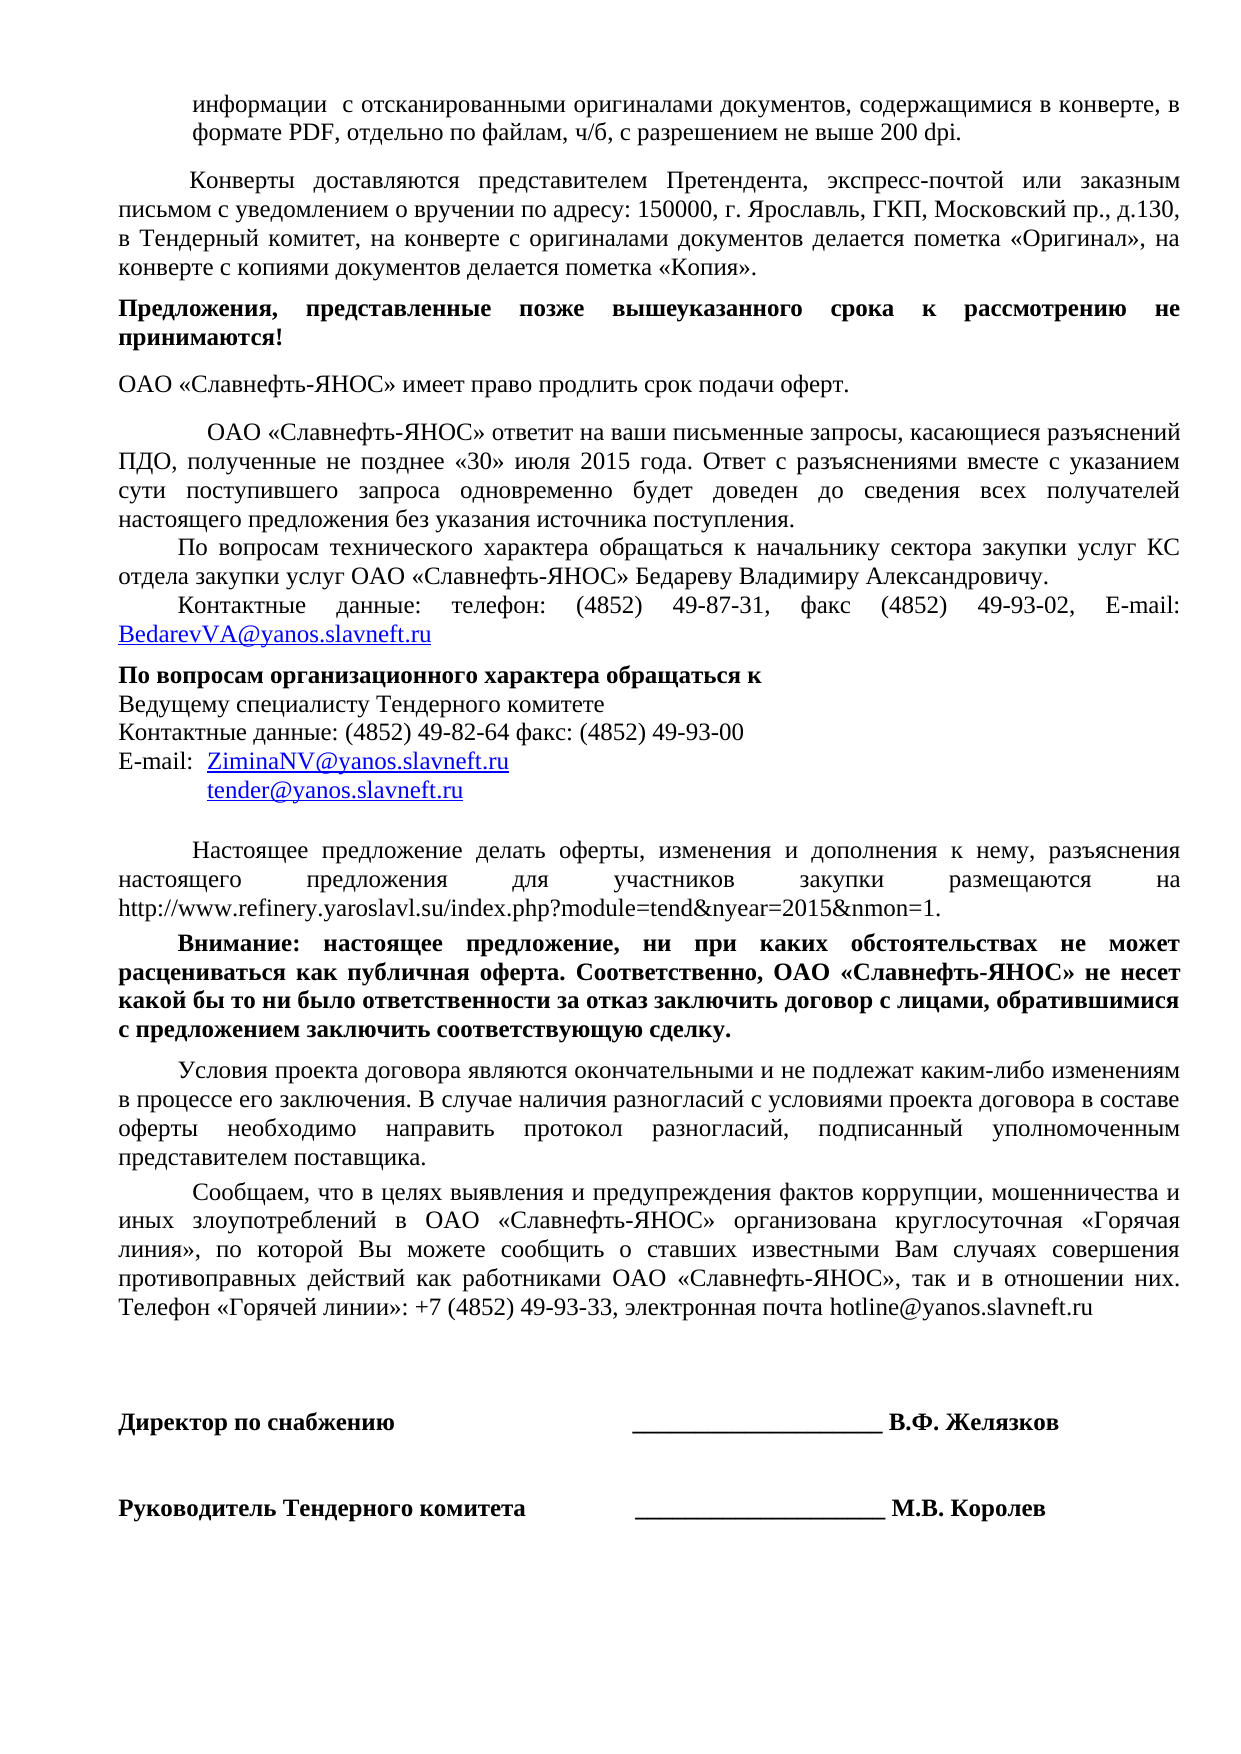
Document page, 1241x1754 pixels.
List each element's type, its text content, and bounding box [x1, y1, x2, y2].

text tender@yanos.slavneft.ru [118, 775, 1181, 804]
text По вопросам технического характера обращаться к начальнику сектора закупки услуг КС отдела закупки услуг ОАО «Славнефть-ЯНОС» Бедареву Владимиру Александровичу. [118, 532, 1181, 590]
text Настоящее предложение делать оферты, изменения и дополнения к нему, разъяснения настоящего предложения для участников закупки размещаются на http://www.refinery.yaroslavl.su/index.php?module=tend&nyear=2015&nmon=1. [118, 835, 1181, 922]
text Ведущему специалисту Тендерного комитете [118, 689, 1181, 717]
text Руководитель Тендерного комитета ____________________ М.В. Королев [118, 1493, 1181, 1522]
text ОАО «Славнефть-ЯНОС» ответит на ваши письменные запросы, касающиеся разъяснений ПДО, полученные не позднее «30» июля 2015 года. Ответ с разъяснениями вместе с указанием сути поступившего запроса одновременно будет доведен до сведения всех получателей настоящего предложения без указания источника поступления. [118, 417, 1181, 532]
text По вопросам организационного характера обращаться к [118, 660, 1181, 689]
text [192, 89, 1181, 146]
text Условия проекта договора являются окончательными и не подлежат каким-либо изменениям в процессе его заключения. В случае наличия разногласий с условиями проекта договора в составе оферты необходимо направить протокол разногласий, подписанный уполномоченным представителем поставщика. [118, 1055, 1181, 1170]
subtitle Предложения, представленные позже вышеуказанного срока к рассмотрению не принимаются! [118, 293, 1181, 350]
text Контактные данные: (4852) 49-82-64 факс: (4852) 49-93-00 [118, 717, 1181, 746]
text ОАО «Славнефть-ЯНОС» имеет право продлить срок подачи оферт. [118, 369, 1181, 398]
text Контактные данные: телефон: (4852) 49-87-31, факс (4852) 49-93-02, E-mail: BedarevVA@yanos.slavneft.ru [118, 590, 1181, 647]
text Внимание: настоящее предложение, ни при каких обстоятельствах не может расцениваться как публичная оферта. Соответственно, ОАО «Славнефть-ЯНОС» не несет какой бы то ни было ответственности за отказ заключить договор с лицами, обратившимися с предложением заключить соответствующую сделку. [118, 928, 1181, 1043]
text Сообщаем, что в целях выявления и предупреждения фактов коррупции, мошенничества и иных злоупотреблений в ОАО «Славнефть-ЯНОС» организована круглосуточная «Горячая линия», по которой Вы можете сообщить о ставших известными Вам случаях совершения противоправных действий как работниками ОАО «Славнефть-ЯНОС», так и в отношении них. Телефон «Горячей линии»: +7 (4852) 49-93-33, электронная почта hotline@yanos.slavneft.ru [118, 1177, 1181, 1320]
text Директор по снабжению ____________________ В.Ф. Желязков [118, 1407, 1181, 1435]
text Конверты доставляются представителем Претендента, экспресс-почтой или заказным письмом с уведомлением о вручении по адресу: 150000, г. Ярославль, ГКП, Московский пр., д.130, в Тендерный комитет, на конверте с оригиналами документов делается пометка «Оригинал», на конверте с копиями документов делается пометка «Копия». [118, 165, 1181, 280]
text E-mail: ZiminaNV@yanos.slavneft.ru [118, 746, 1181, 775]
